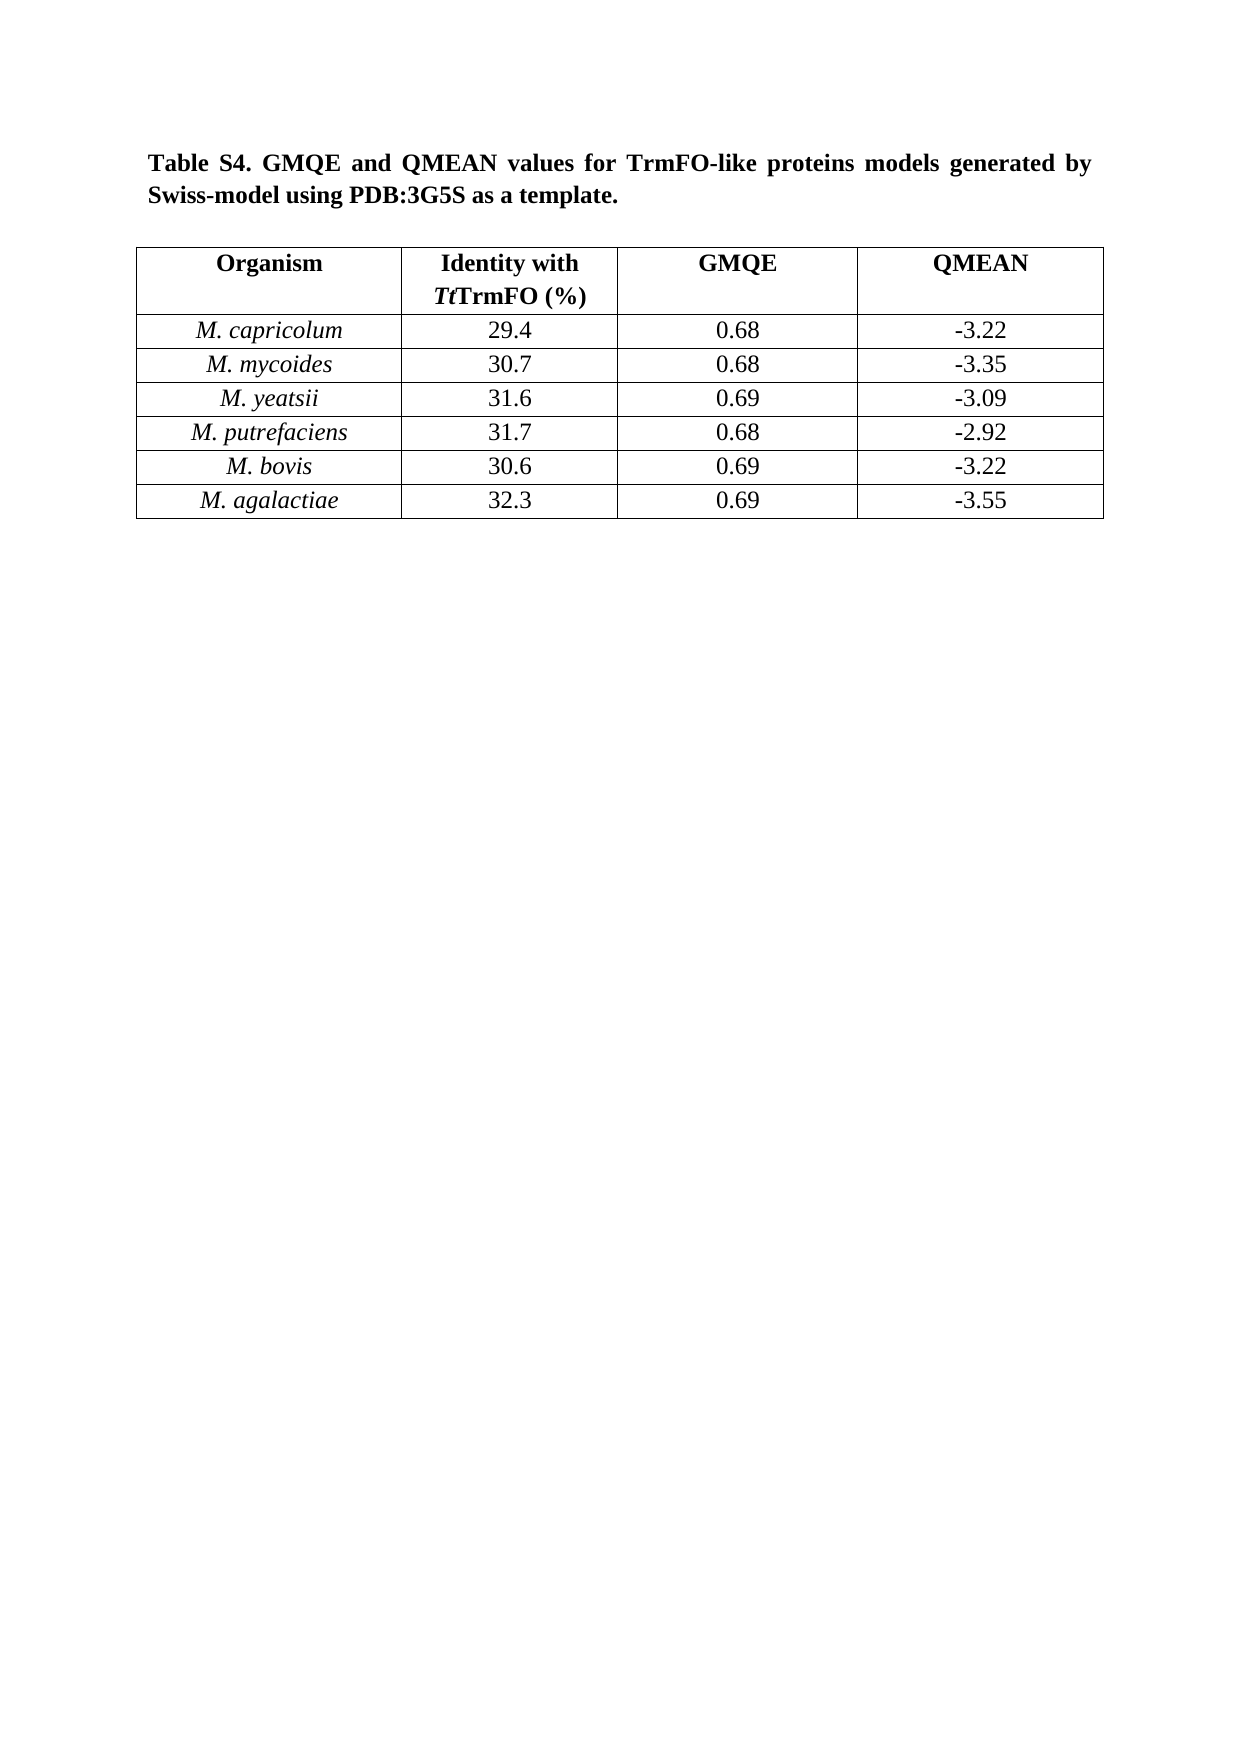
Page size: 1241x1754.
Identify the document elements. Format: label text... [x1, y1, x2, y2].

table_header GMQE [618, 248, 857, 314]
table_cell 0.68 [618, 417, 857, 450]
table_cell 31.6 [402, 383, 617, 416]
table_cell M. putrefaciens [137, 417, 401, 450]
table_cell 0.69 [618, 451, 857, 484]
table_cell 0.68 [618, 315, 857, 348]
text Table S4. GMQE and QMEAN values for TrmFO-like proteins models generated by Swiss-model using PDB:3G5S as a template. [148, 148, 1093, 209]
table_cell -3.22 [858, 451, 1103, 484]
table_header Identity with TtTrmFO (%) [402, 248, 617, 314]
table_cell 0.68 [618, 349, 857, 382]
table_header Organism [137, 248, 401, 314]
table_cell 0.69 [618, 383, 857, 416]
table_cell -3.09 [858, 383, 1103, 416]
table_cell 32.3 [402, 485, 617, 518]
table_cell 31.7 [402, 417, 617, 450]
table_header QMEAN [858, 248, 1103, 314]
table_cell M. agalactiae [137, 485, 401, 518]
table_cell M. capricolum [137, 315, 401, 348]
table_cell 30.6 [402, 451, 617, 484]
table_cell 0.69 [618, 485, 857, 518]
table_cell -3.55 [858, 485, 1103, 518]
table_cell -2.92 [858, 417, 1103, 450]
table_cell 30.7 [402, 349, 617, 382]
table_cell -3.22 [858, 315, 1103, 348]
table_cell -3.35 [858, 349, 1103, 382]
table_cell M. mycoides [137, 349, 401, 382]
table_cell 29.4 [402, 315, 617, 348]
table_cell M. bovis [137, 451, 401, 484]
table_cell M. yeatsii [137, 383, 401, 416]
